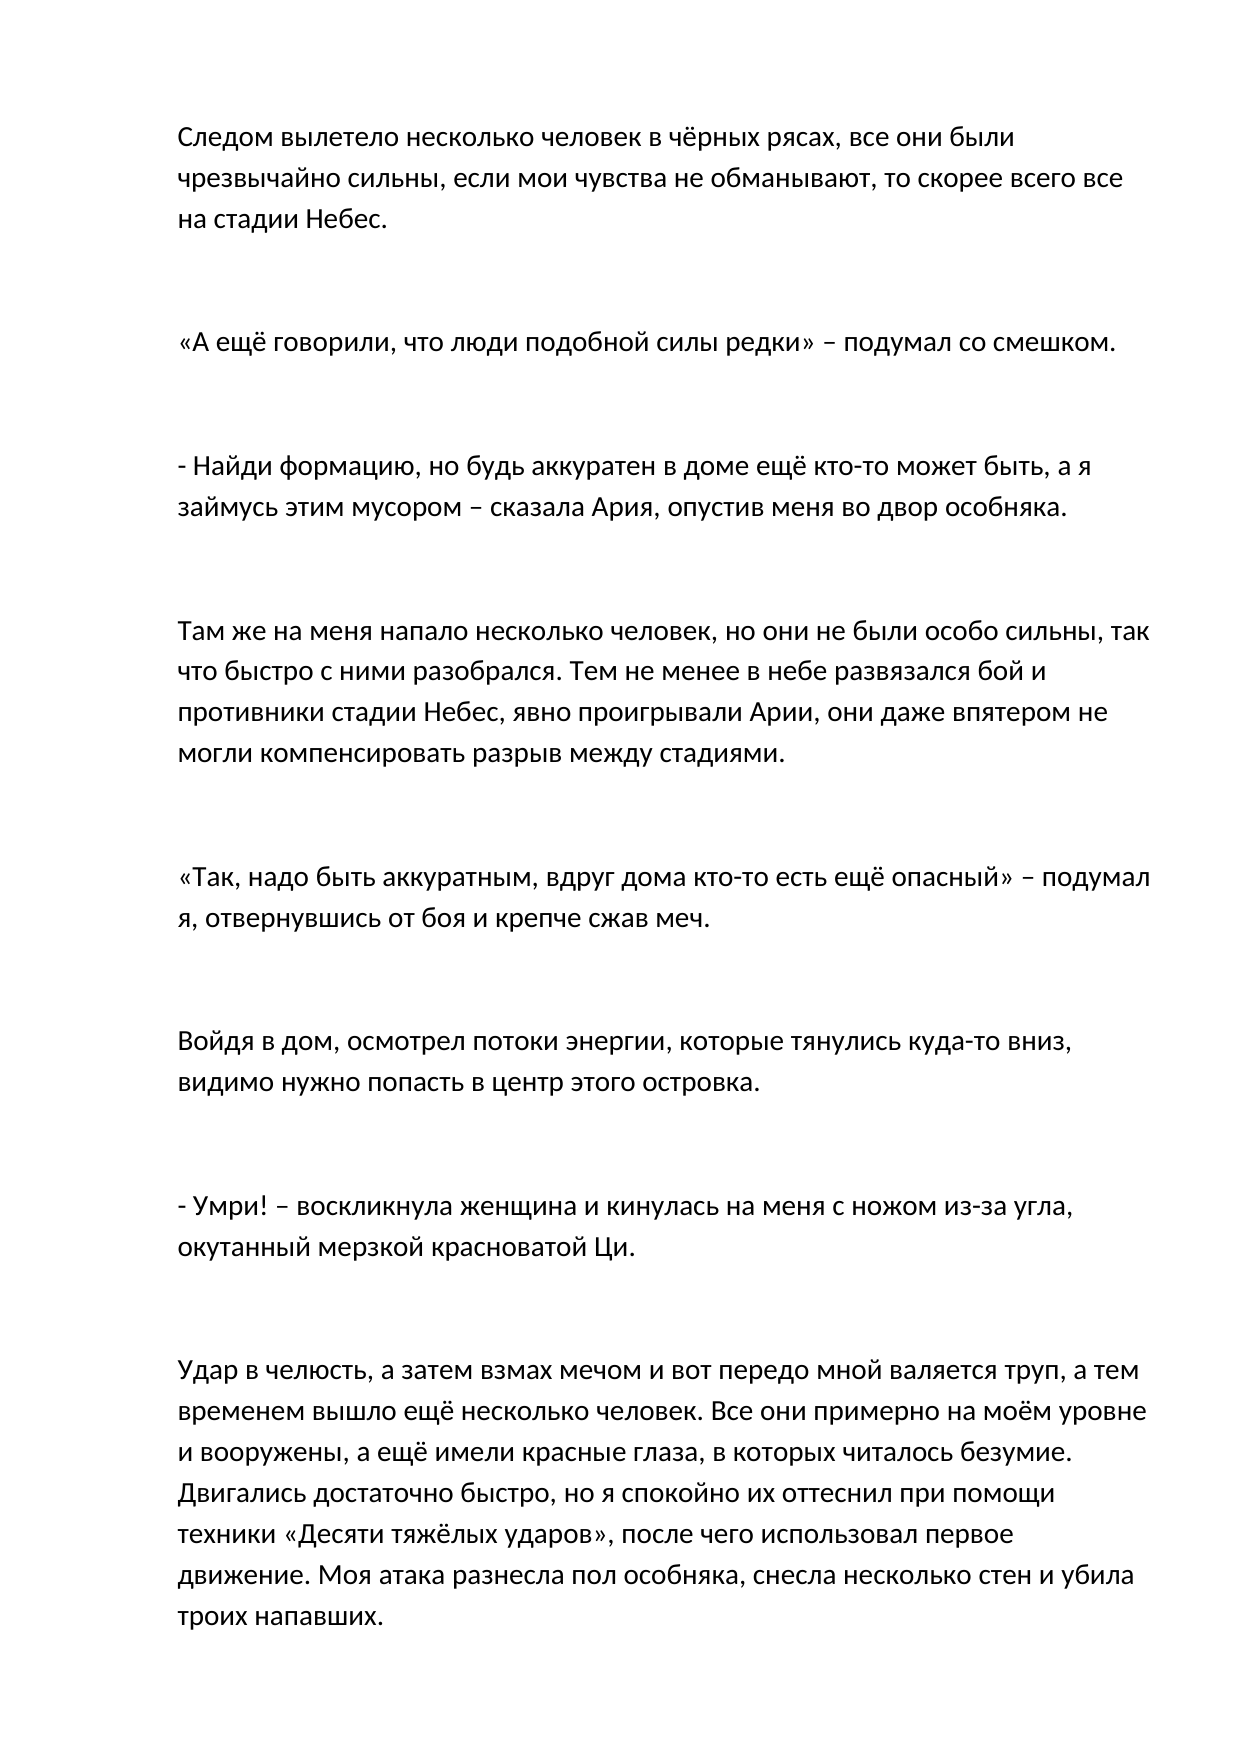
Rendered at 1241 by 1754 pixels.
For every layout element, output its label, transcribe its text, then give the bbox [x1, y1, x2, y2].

text Войдя в дом, осмотрел потоки энергии, которые тянулись куда-то вниз, видимо нужно попасть в центр этого островка. [177, 1022, 1152, 1099]
text Там же на меня напало несколько человек, но они не были особо сильны, так что быстро с ними разобрался. Тем не менее в небе развязался бой и противники стадии Небес, явно проигрывали Арии, они даже впятером не могли компенсировать разрыв между стадиями. [177, 612, 1152, 770]
text Удар в челюсть, а затем взмах мечом и вот передо мной валяется труп, а тем временем вышло ещё несколько человек. Все они примерно на моём уровне и вооружены, а ещё имели красные глаза, в которых читалось безумие. Двигались достаточно быстро, но я спокойно их оттеснил при помощи техники «Десяти тяжёлых ударов», после чего использовал первое движение. Моя атака разнесла пол особняка, снесла несколько стен и убила троих напавших. [177, 1351, 1152, 1633]
text «Так, надо быть аккуратным, вдруг дома кто-то есть ещё опасный» – подумал я, отвернувшись от боя и крепче сжав меч. [177, 858, 1152, 934]
text - Найди формацию, но будь аккуратен в доме ещё кто-то может быть, а я займусь этим мусором – сказала Ария, опустив меня во двор особняка. [177, 447, 1152, 524]
text - Умри! – воскликнула женщина и кинулась на меня с ножом из-за угла, окутанный мерзкой красноватой Ци. [177, 1187, 1152, 1263]
text Следом вылетело несколько человек в чёрных рясах, все они были чрезвычайно сильны, если мои чувства не обманывают, то скорее всего все на стадии Небес. [177, 118, 1152, 236]
text «А ещё говорили, что люди подобной силы редки» – подумал со смешком. [177, 323, 1152, 359]
